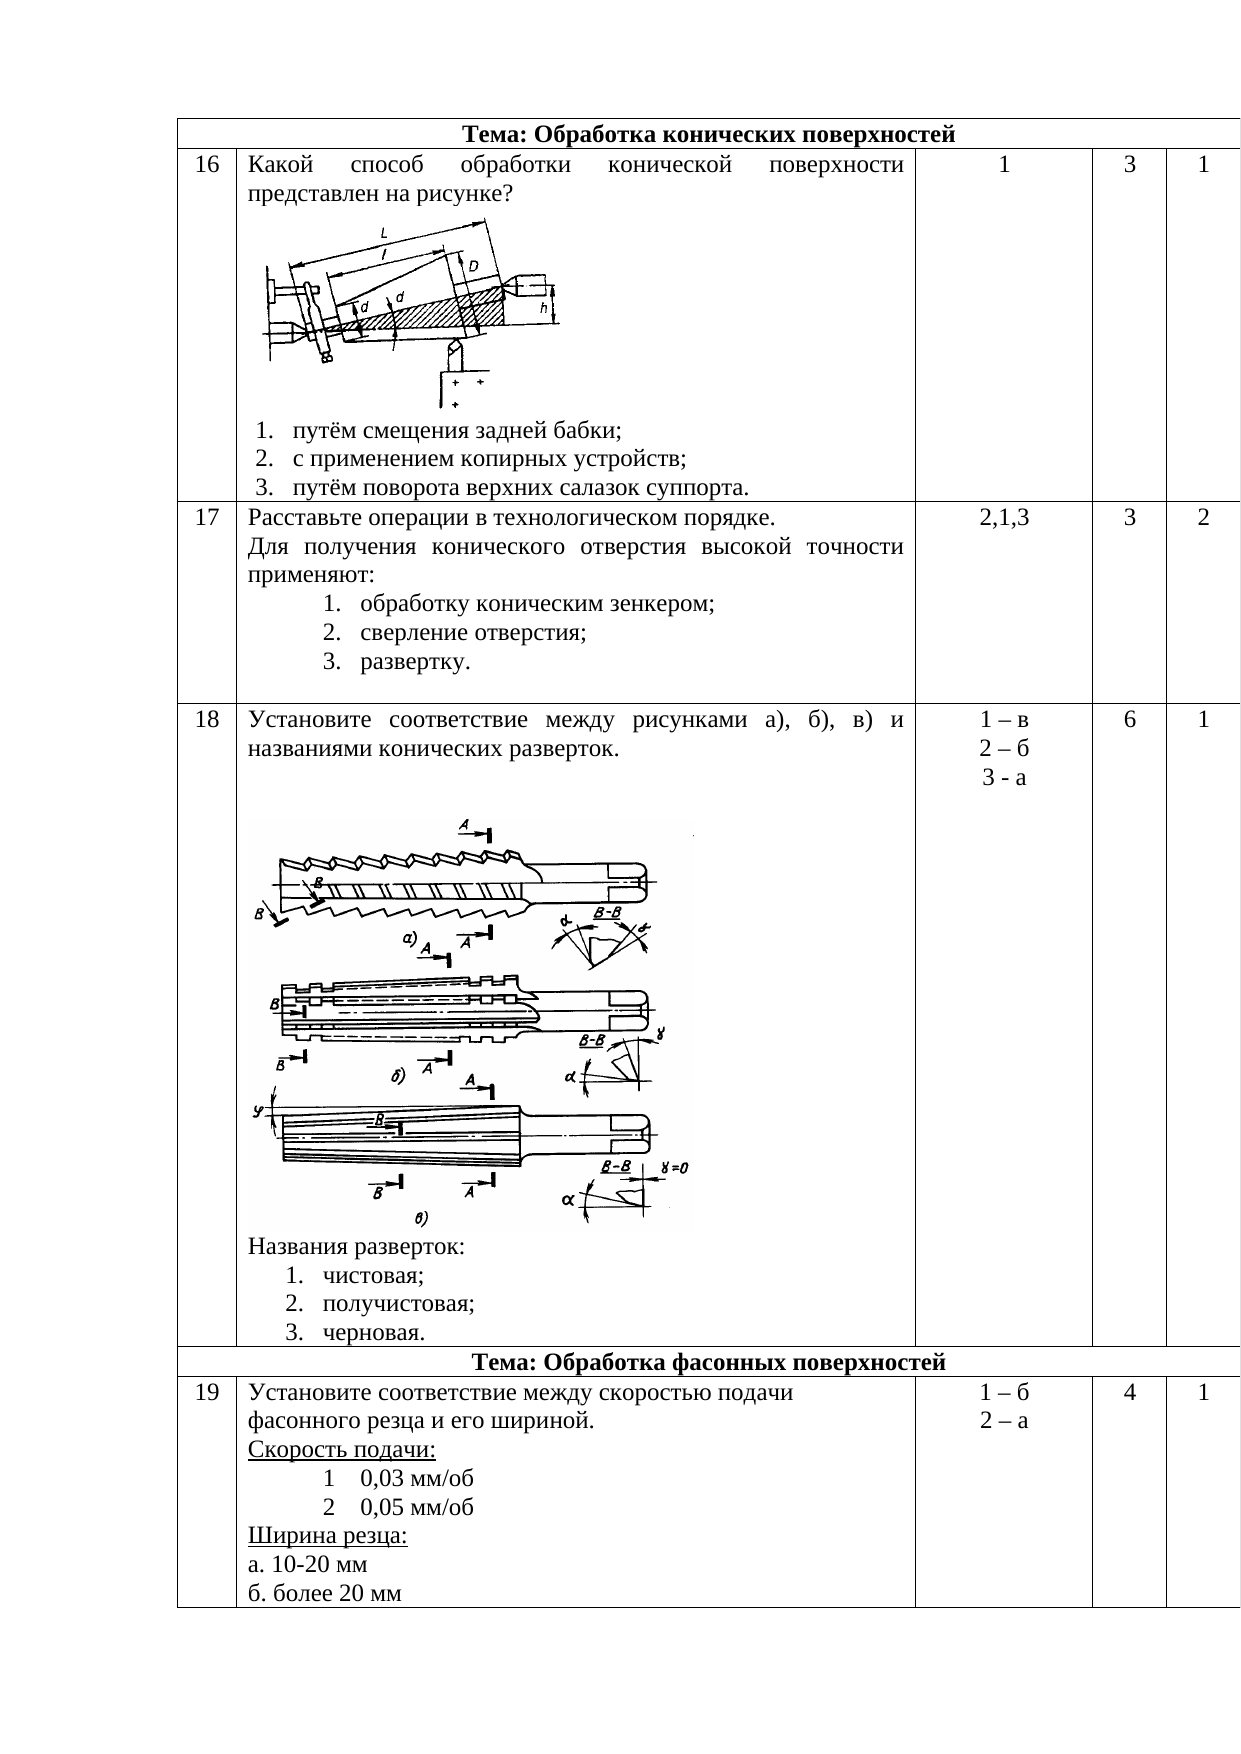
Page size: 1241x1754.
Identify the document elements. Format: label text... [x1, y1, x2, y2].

table_cell 1 – в 2 – б 3 - а [916, 704, 1092, 1346]
table_cell 2,1,3 [916, 502, 1092, 703]
table_cell 6 [1093, 704, 1166, 1346]
table_cell 1 [1167, 1377, 1240, 1607]
table_cell 18 [178, 704, 236, 1346]
table_cell Тема: Обработка конических поверхностей [178, 119, 1240, 148]
table_cell 3 [1093, 149, 1166, 501]
table_cell 16 [178, 149, 236, 501]
table_cell 1 [1167, 149, 1240, 501]
table_cell Установите соответствие между рисунками а), б), в) и названиями конических разверток. Названия разверток: чистовая; получистовая; черновая. [237, 704, 915, 1346]
table_cell Установите соответствие между скоростью подачи фасонного резца и его шириной. Скорость подачи: 0,03 мм/об 0,05 мм/об Ширина резца: а. 10- б. более [237, 1377, 915, 1607]
table_cell 4 [1093, 1377, 1166, 1607]
table_cell 1 [1167, 704, 1240, 1346]
table_cell Тема: Обработка фасонных поверхностей [178, 1347, 1240, 1376]
table_cell 1 [916, 149, 1092, 501]
table_cell 2 [1167, 502, 1240, 703]
picture [247, 819, 694, 1231]
table_cell 3 [1093, 502, 1166, 703]
picture [247, 206, 574, 415]
table_cell 17 [178, 502, 236, 703]
table_cell Какой способ обработки конической поверхности представлен на рисунке? путём смещения задней бабки; с применением копирных устройств; путём поворота верхних салазок суппорта. [237, 149, 915, 501]
table_cell Расставьте операции в технологическом порядке. Для получения конического отверстия высокой точности применяют: обработку коническим зенкером; сверление отверстия; развертку. [237, 502, 915, 703]
table_cell 19 [178, 1377, 236, 1607]
table_cell 1 – б 2 – а [916, 1377, 1092, 1607]
